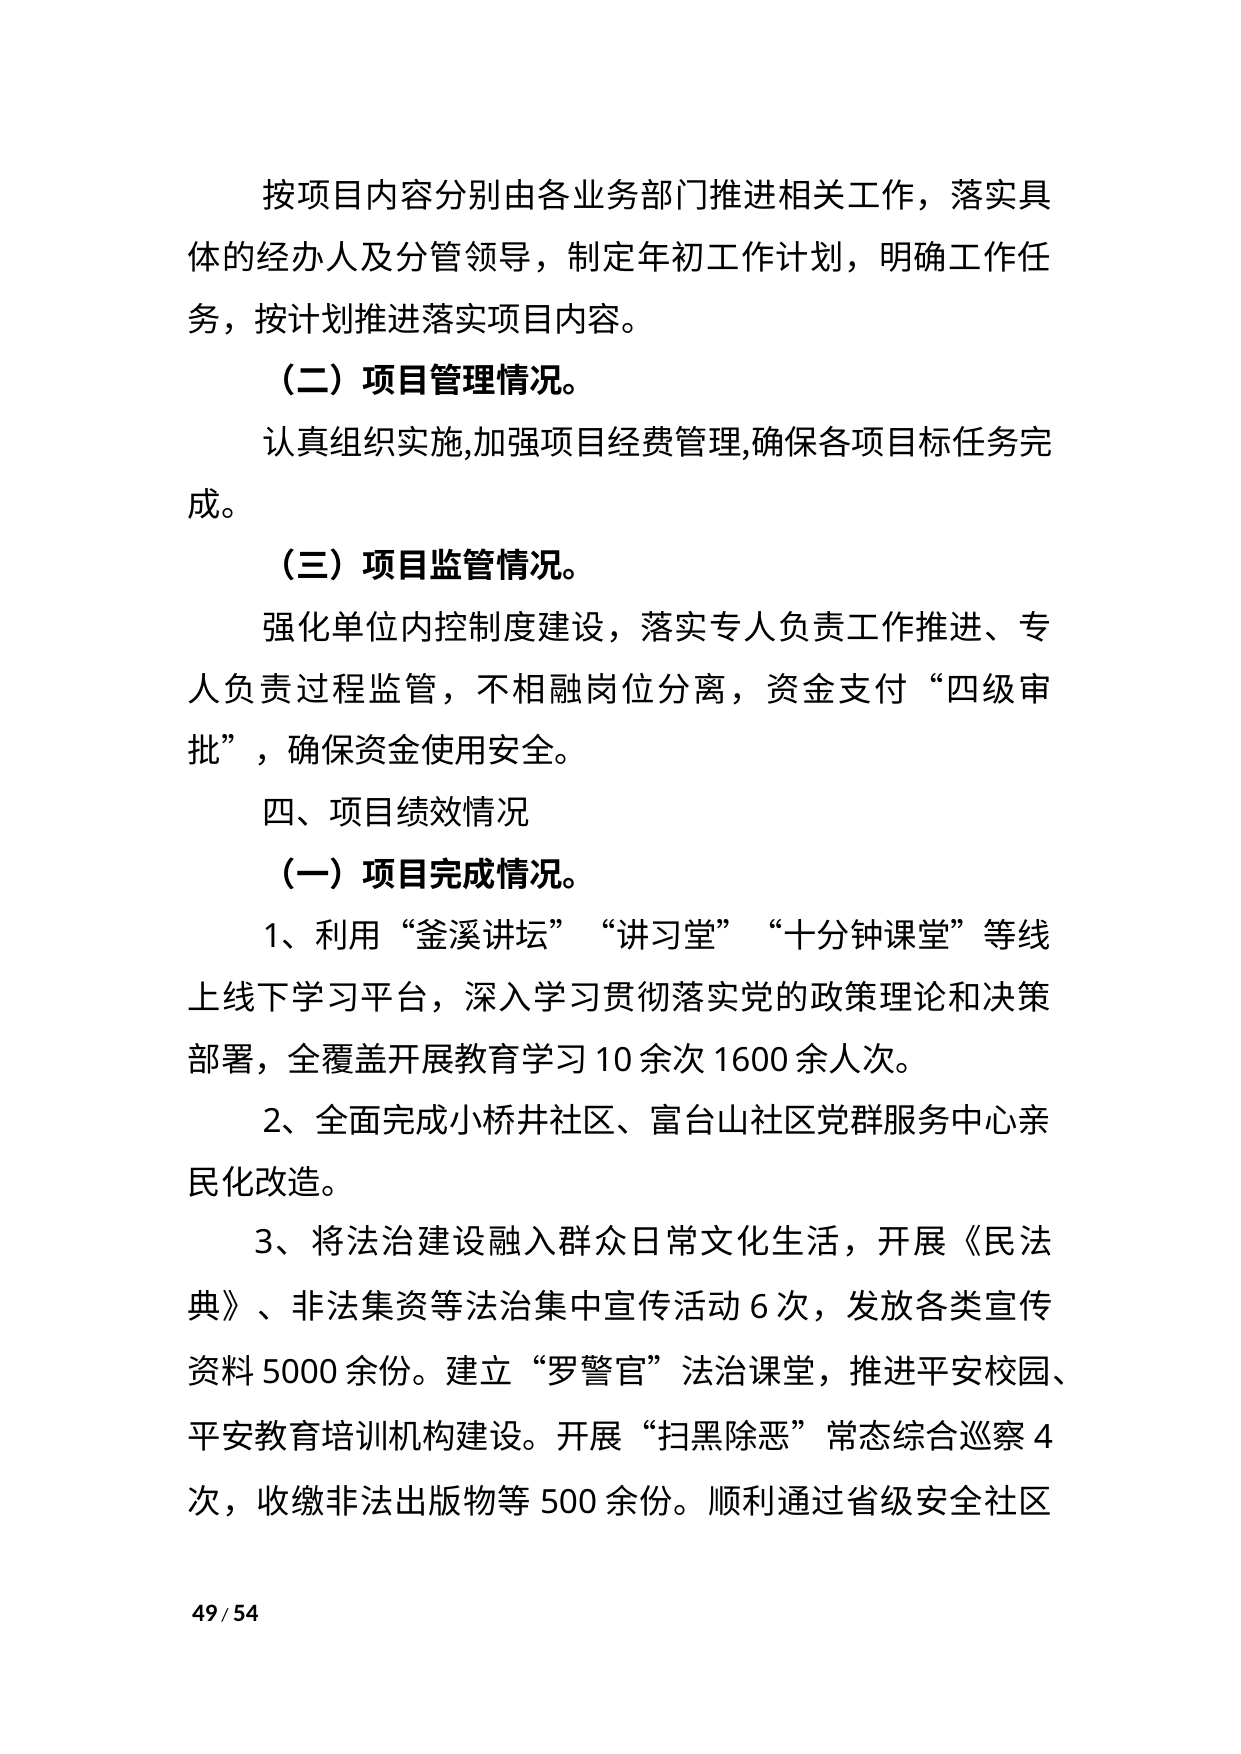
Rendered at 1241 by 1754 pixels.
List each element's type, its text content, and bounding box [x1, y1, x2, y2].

text 四、项目绩效情况 [187, 775, 1053, 837]
text （三）项目监管情况。 [187, 528, 1053, 590]
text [187, 1207, 1053, 1532]
text 认真组织实施,加强项目经费管理,确保各项目标任务完成。 [187, 405, 1053, 528]
text （二）项目管理情况。 [187, 343, 1053, 405]
text 2、全面完成小桥井社区、富台山社区党群服务中心亲民化改造。 [187, 1083, 1053, 1207]
text 按项目内容分别由各业务部门推进相关工作，落实具体的经办人及分管领导，制定年初工作计划，明确工作任务，按计划推进落实项目内容。 [187, 158, 1053, 343]
text 1、利用“釜溪讲坛”“讲习堂”“十分钟课堂”等线上线下学习平台，深入学习贯彻落实党的政策理论和决策部署，全覆盖开展教育学习10余次1600余人次。 [187, 898, 1053, 1083]
text （一）项目完成情况。 [187, 837, 1053, 898]
text 强化单位内控制度建设，落实专人负责工作推进、专人负责过程监管，不相融岗位分离，资金支付“四级审批”，确保资金使用安全。 [187, 590, 1053, 775]
